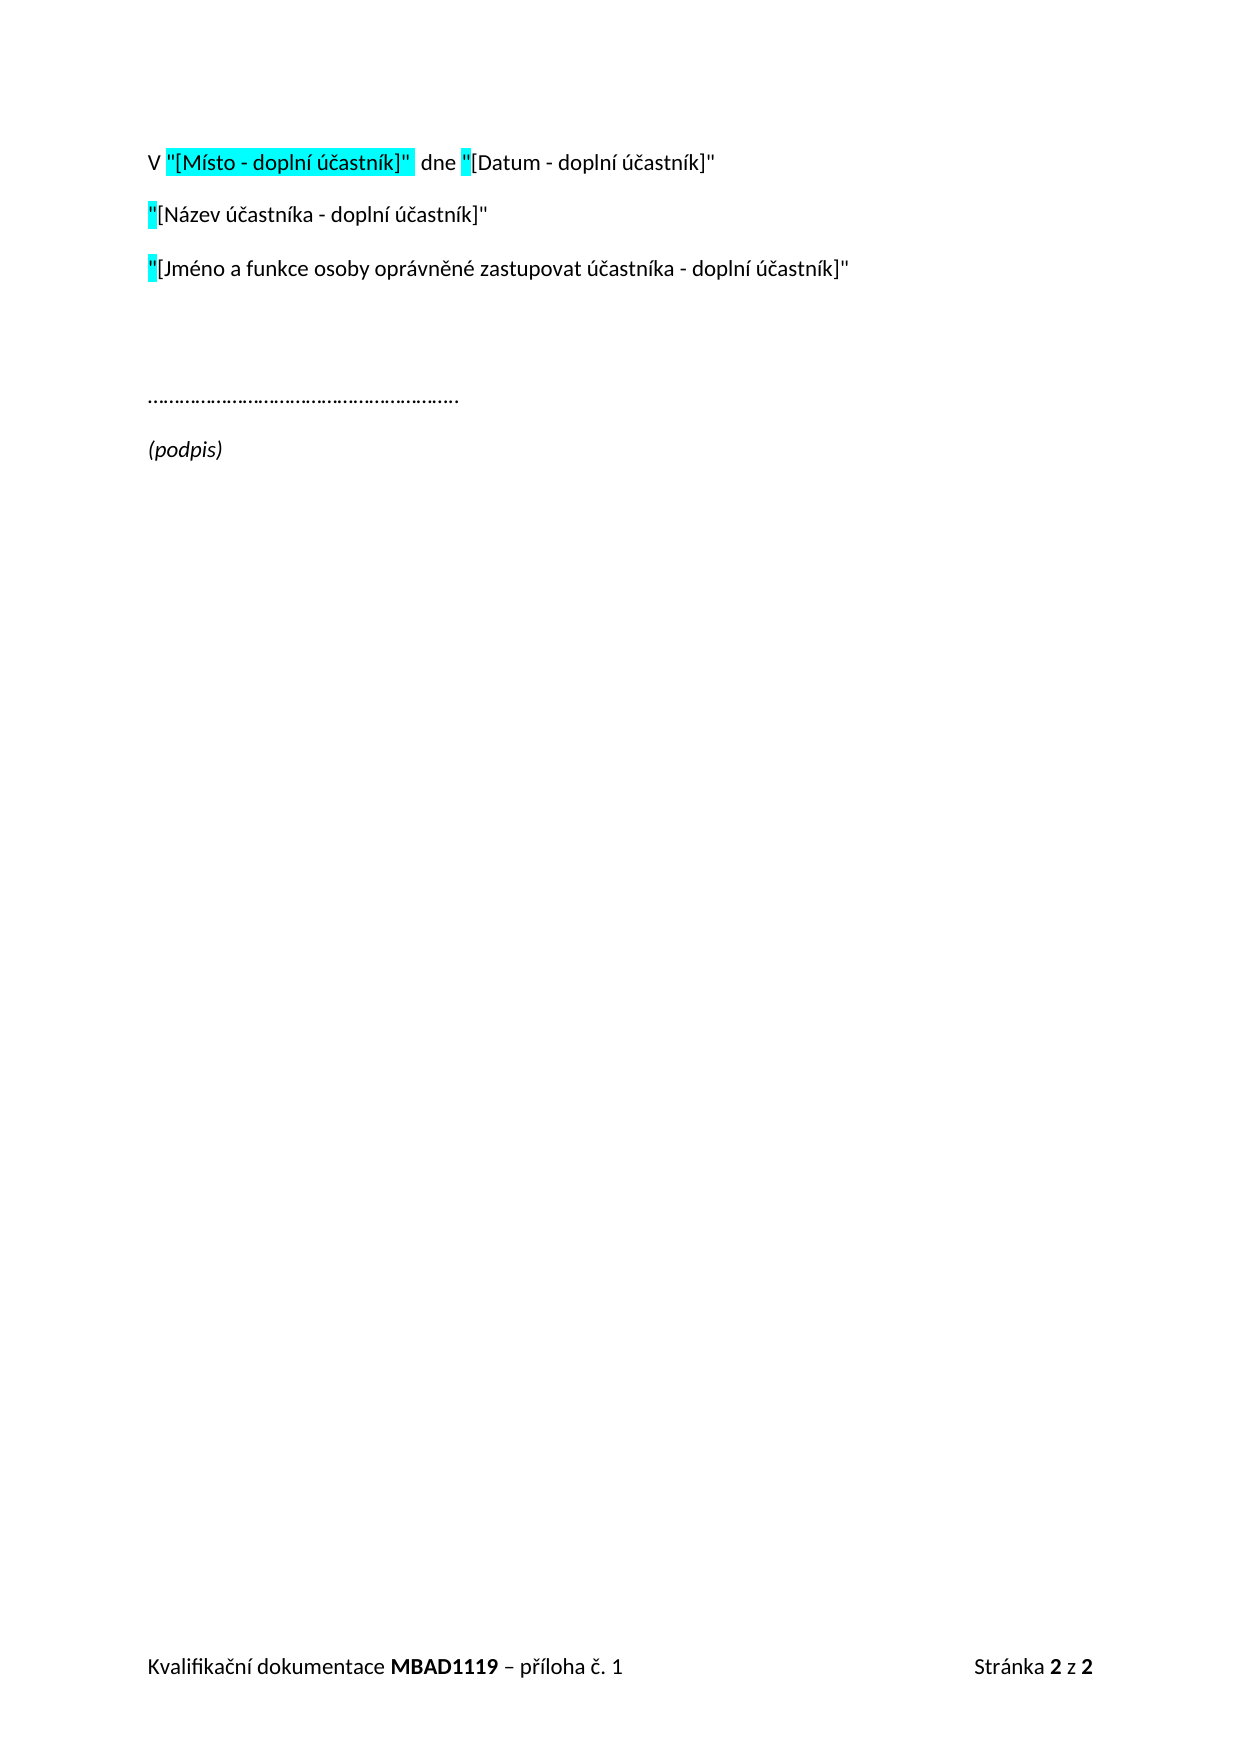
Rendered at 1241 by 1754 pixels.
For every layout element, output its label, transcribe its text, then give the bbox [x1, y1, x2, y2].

text V dne [471, 148, 1093, 176]
text (podpis) [148, 435, 1093, 463]
text V dne [148, 148, 166, 176]
text ………………………………………………….. [148, 382, 1093, 410]
text V dne [415, 148, 461, 176]
